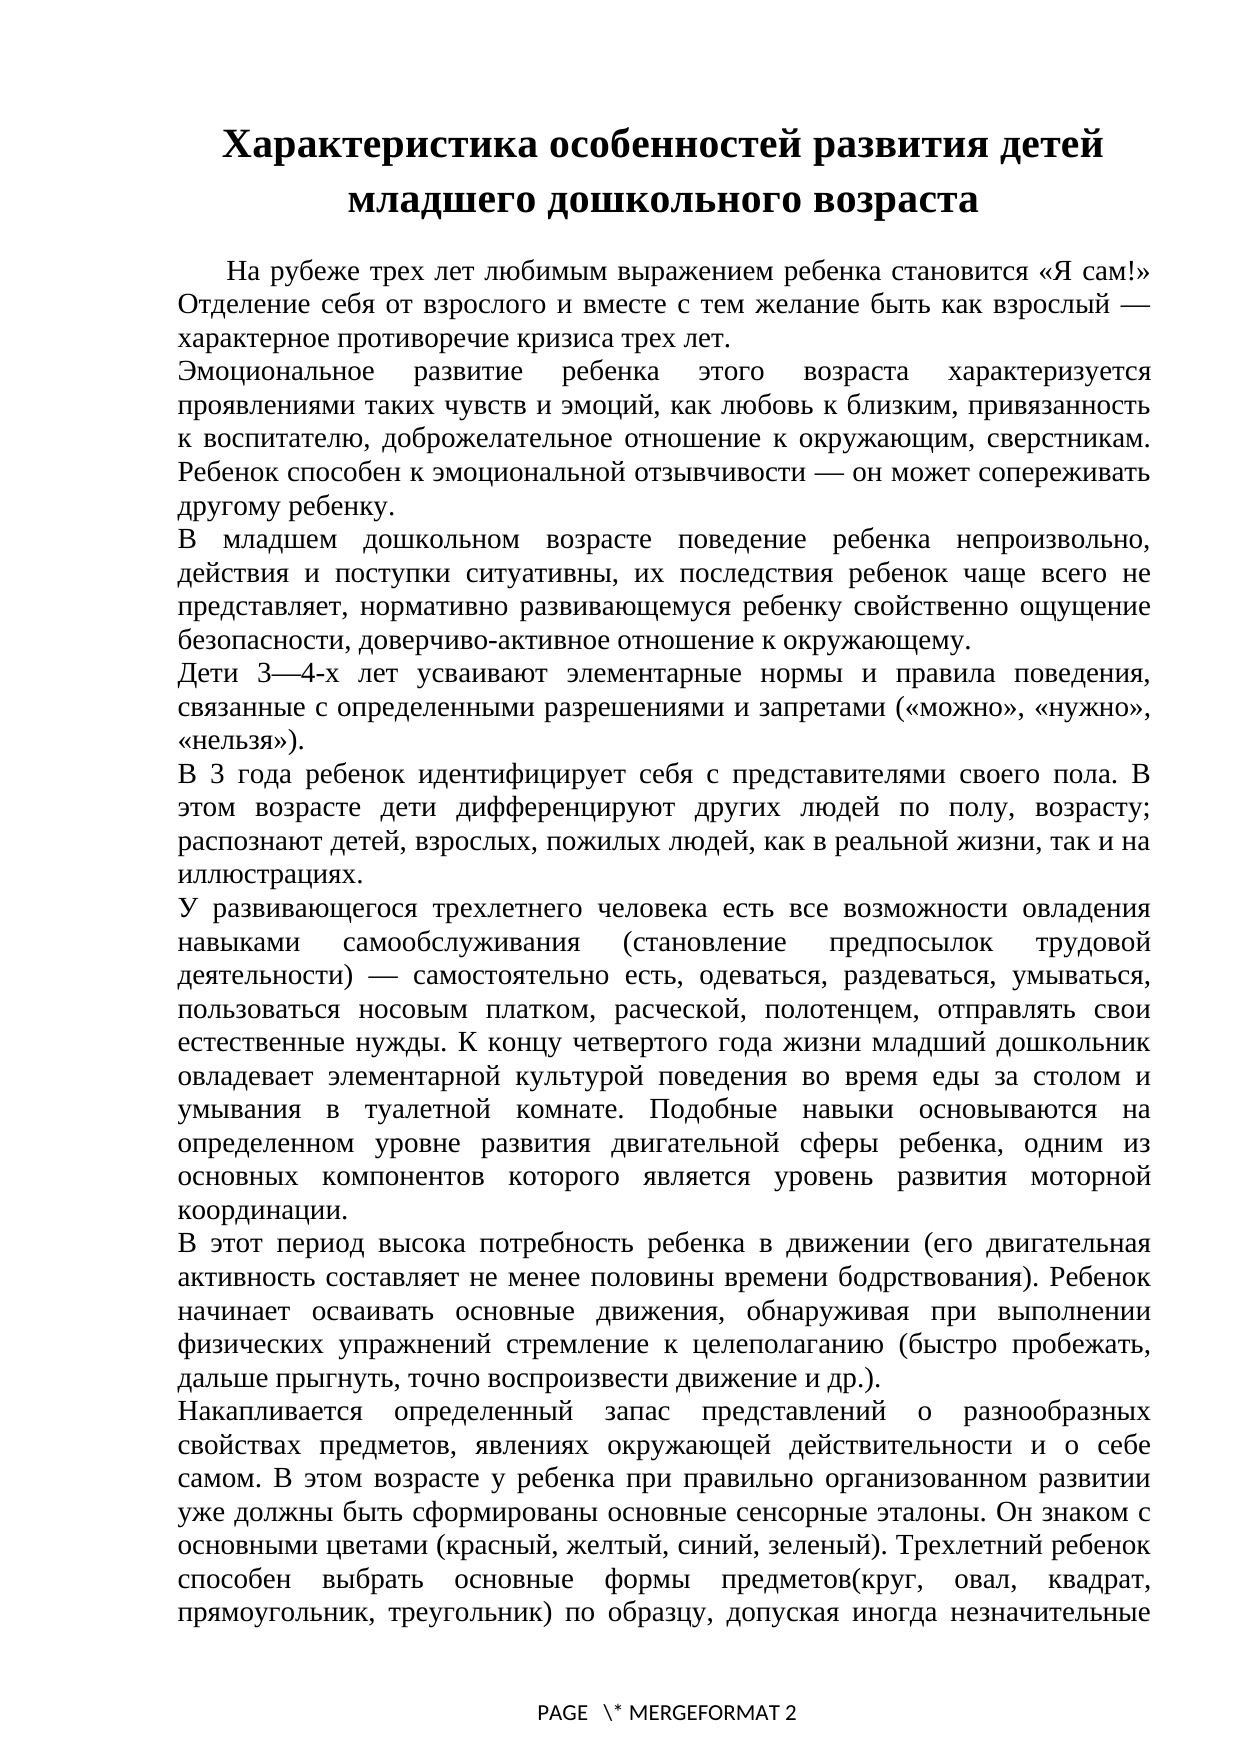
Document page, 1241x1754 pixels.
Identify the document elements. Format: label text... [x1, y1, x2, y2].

text Дети 3—4-х лет усваивают элементарные нормы и правила поведения, связанные с определенными разрешениями и запретами («можно», «нужно», «нельзя»). [177, 655, 1152, 756]
text У развивающегося трехлетнего человека есть все возможности овладения навыками самообслуживания (становление предпосылок трудовой деятельности) — самостоятельно есть, одеваться, раздеваться, умываться, пользоваться носовым платком, расческой, полотенцем, отправлять свои естественные нужды. К концу четвертого года жизни младший дошкольник овладевает элементарной культурой поведения во время еды за столом и умывания в туалетной комнате. Подобные навыки основываются на определенном уровне развития двигательной сферы ребенка, одним из основных компонентов которого является уровень развития моторной координации. [177, 890, 1152, 1226]
text На рубеже трех лет любимым выражением ребенка становится «Я сам!» Отделение себя от взрослого и вместе с тем желание быть как взрослый — характерное противоречие кризиса трех лет. [177, 253, 1152, 353]
text Характеристика особенностей развития детей младшего дошкольного возраста [177, 118, 1149, 221]
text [177, 1393, 1152, 1628]
text В младшем дошкольном возрасте поведение ребенка непроизвольно, действия и поступки ситуативны, их последствия ребенок чаще всего не представляет, нормативно развивающемуся ребенку свойственно ощущение безопасности, доверчиво-активное отношение к окружающему. [177, 521, 1152, 655]
text В этот период высока потребность ребенка в движении (его двигательная активность составляет не менее половины времени бодрствования). Ребенок начинает осваивать основные движения, обнаруживая при выполнении физических упражнений стремление к целеполаганию (быстро пробежать, дальше прыгнуть, точно воспроизвести движение и др.). [177, 1226, 1152, 1393]
text В 3 года ребенок идентифицирует себя с представителями своего пола. В этом возрасте дети дифференцируют других людей по полу, возрасту; распознают детей, взрослых, пожилых людей, как в реальной жизни, так и на иллюстрациях. [177, 756, 1152, 890]
text Эмоциональное развитие ребенка этого возраста характеризуется проявлениями таких чувств и эмоций, как любовь к близким, привязанность к воспитателю, доброжелательное отношение к окружающим, сверстникам. Ребенок способен к эмоциональной отзывчивости — он может сопереживать другому ребенку. [177, 353, 1152, 521]
